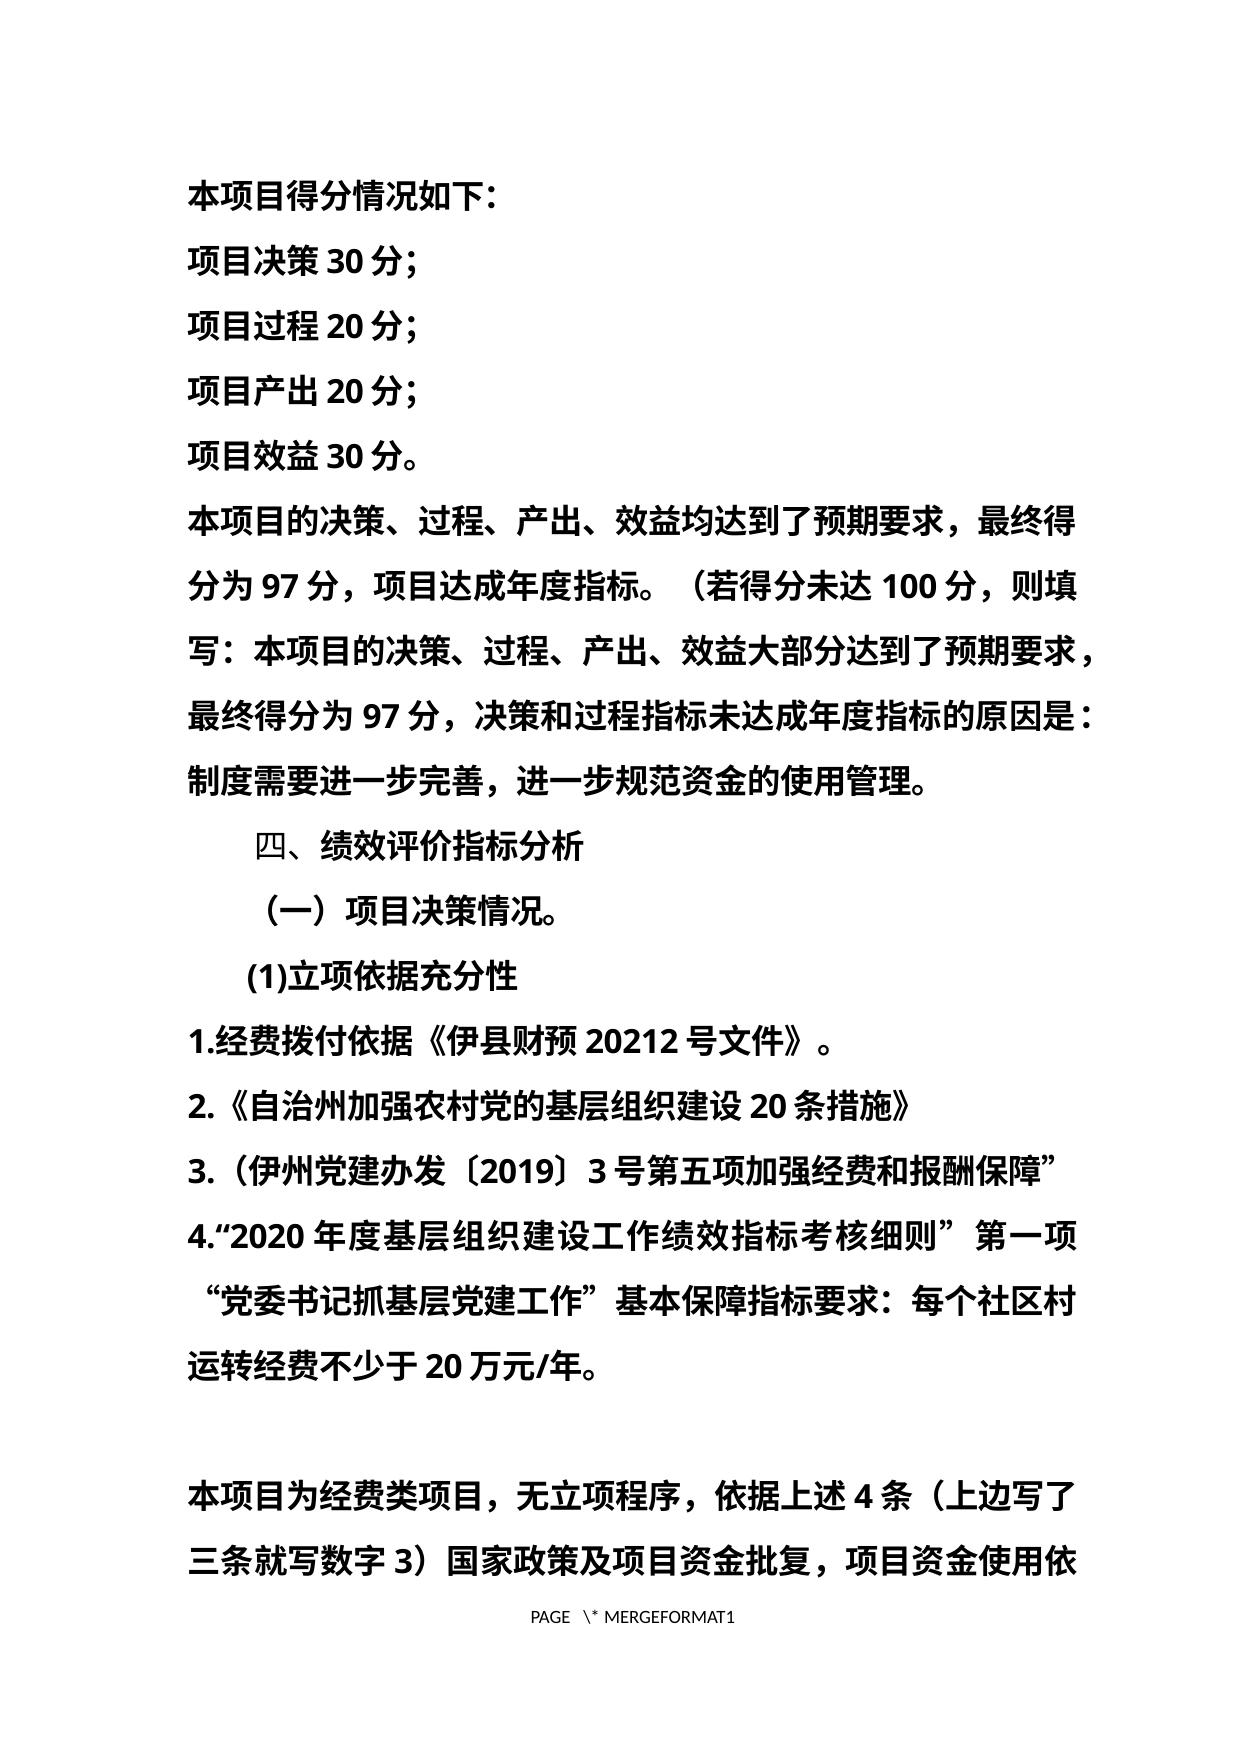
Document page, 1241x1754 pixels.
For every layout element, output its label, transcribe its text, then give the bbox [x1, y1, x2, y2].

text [187, 162, 1078, 812]
text 四、绩效评价指标分析 [187, 812, 1078, 877]
text （一）项目决策情况。 [187, 877, 1078, 942]
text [187, 942, 1078, 1592]
